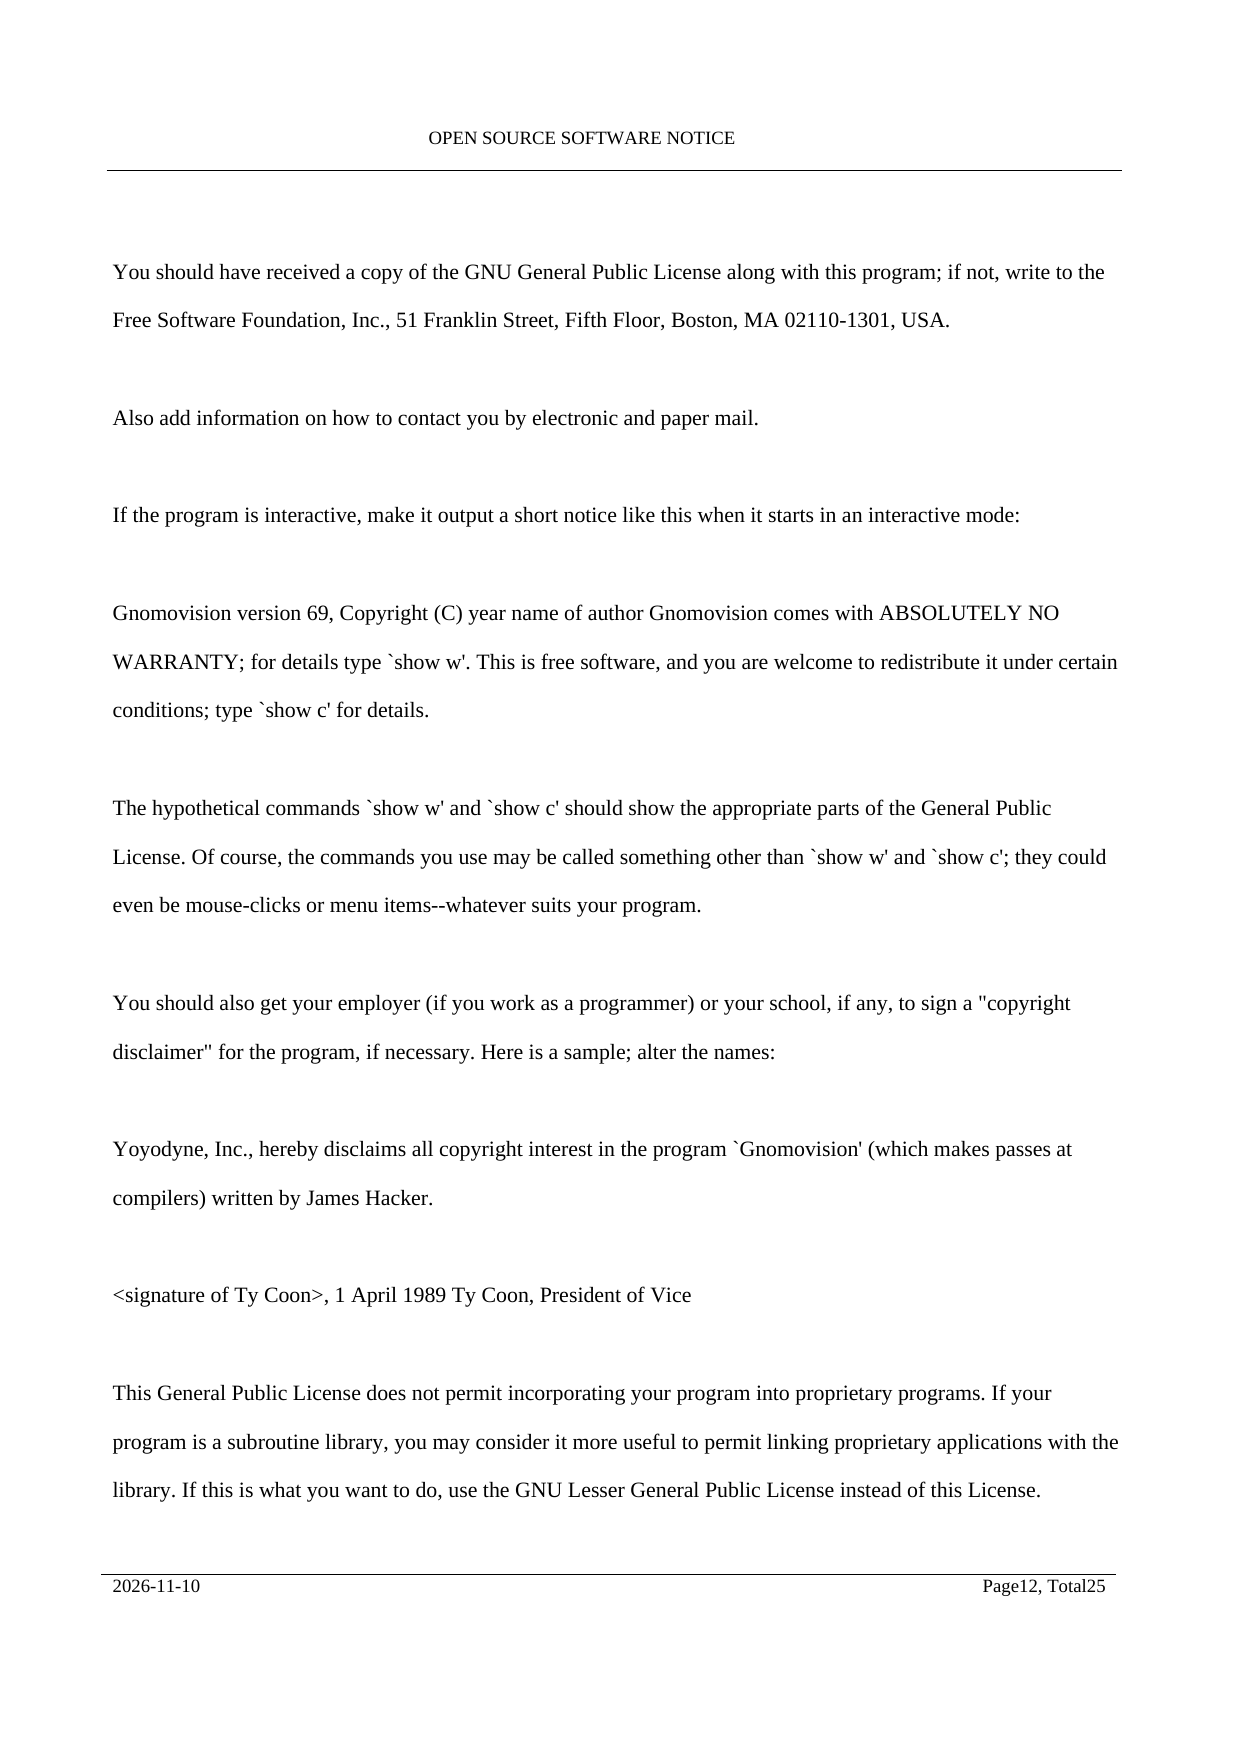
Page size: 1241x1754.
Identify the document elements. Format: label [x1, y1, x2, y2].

text [112, 206, 1128, 1506]
